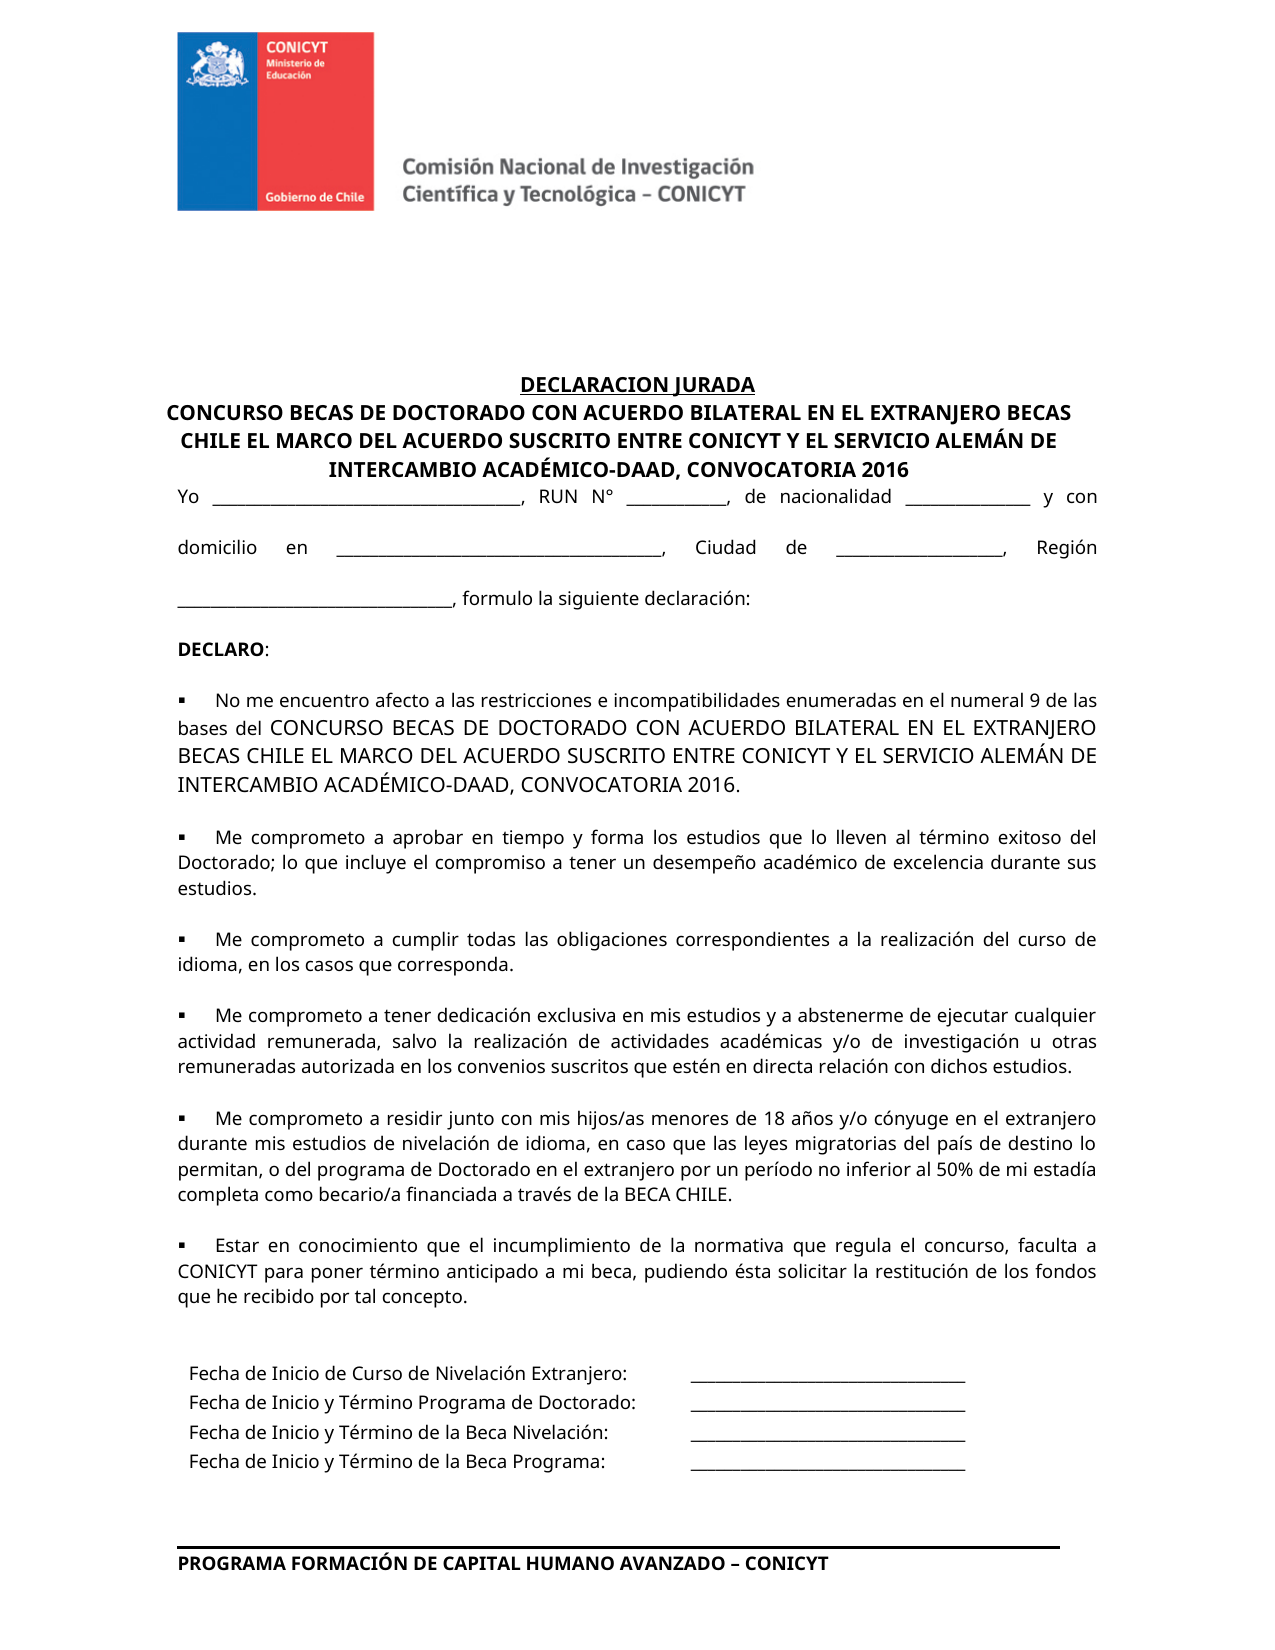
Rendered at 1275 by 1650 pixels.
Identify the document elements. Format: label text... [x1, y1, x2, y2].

picture [177, 32, 765, 211]
table_cell _________________________________ [679, 1419, 1098, 1449]
table_cell Fecha de Inicio y Término de la Beca Programa: [177, 1449, 679, 1478]
table_cell _________________________________ [679, 1390, 1098, 1419]
list Me comprometo a aprobar en tiempo y forma los estudios que lo lleven al término exitoso del Doctorado; lo que incluye el compromiso a tener un desempeño académico de excelencia durante sus estudios. [177, 824, 1098, 901]
list Me comprometo a tener dedicación exclusiva en mis estudios y a abstenerme de ejecutar cualquier actividad remunerada, salvo la realización de actividades académicas y/o de investigación u otras remuneradas autorizada en los convenios suscritos que estén en directa relación con dichos estudios. [177, 1003, 1098, 1079]
text CONCURSO BECAS DE DOCTORADO CON ACUERDO BILATERAL EN EL EXTRANJERO BECAS CHILE EL MARCO DEL ACUERDO SUSCRITO ENTRE CONICYT Y EL SERVICIO ALEMÁN DE INTERCAMBIO ACADÉMICO-DAAD, CONVOCATORIA 2016 [140, 398, 1098, 483]
table_header _________________________________ [679, 1360, 1098, 1389]
list Estar en conocimiento que el incumplimiento de la normativa que regula el concurso, faculta a CONICYT para poner término anticipado a mi beca, pudiendo ésta solicitar la restitución de los fondos que he recibido por tal concepto. [177, 1232, 1098, 1309]
text Yo _____________________________________, RUN N° ____________, de nacionalidad _______________ y con domicilio en _______________________________________, Ciudad de ____________________, Región _________________________________, formulo la siguiente declaración: [177, 483, 1098, 611]
table_cell _________________________________ [679, 1449, 1098, 1478]
table_cell Fecha de Inicio y Término Programa de Doctorado: [177, 1390, 679, 1419]
text DECLARACION JURADA [177, 370, 1098, 398]
list Me comprometo a residir junto con mis hijos/as menores de 18 años y/o cónyuge en el extranjero durante mis estudios de nivelación de idioma, en caso que las leyes migratorias del país de destino lo permitan, o del programa de Doctorado en el extranjero por un período no inferior al 50% de mi estadía completa como becario/a financiada a través de la BECA CHILE. [177, 1105, 1098, 1207]
text DECLARO: [177, 637, 1098, 662]
list Me comprometo a cumplir todas las obligaciones correspondientes a la realización del curso de idioma, en los casos que corresponda. [177, 926, 1098, 977]
table_cell Fecha de Inicio y Término de la Beca Nivelación: [177, 1419, 679, 1449]
table_header Fecha de Inicio de Curso de Nivelación Extranjero: [177, 1360, 679, 1389]
list No me encuentro afecto a las restricciones e incompatibilidades enumeradas en el numeral 9 de las bases del CONCURSO BECAS DE DOCTORADO CON ACUERDO BILATERAL EN EL EXTRANJERO BECAS CHILE EL MARCO DEL ACUERDO SUSCRITO ENTRE CONICYT Y EL SERVICIO ALEMÁN DE INTERCAMBIO ACADÉMICO-DAAD, CONVOCATORIA 2016. [177, 688, 1098, 798]
